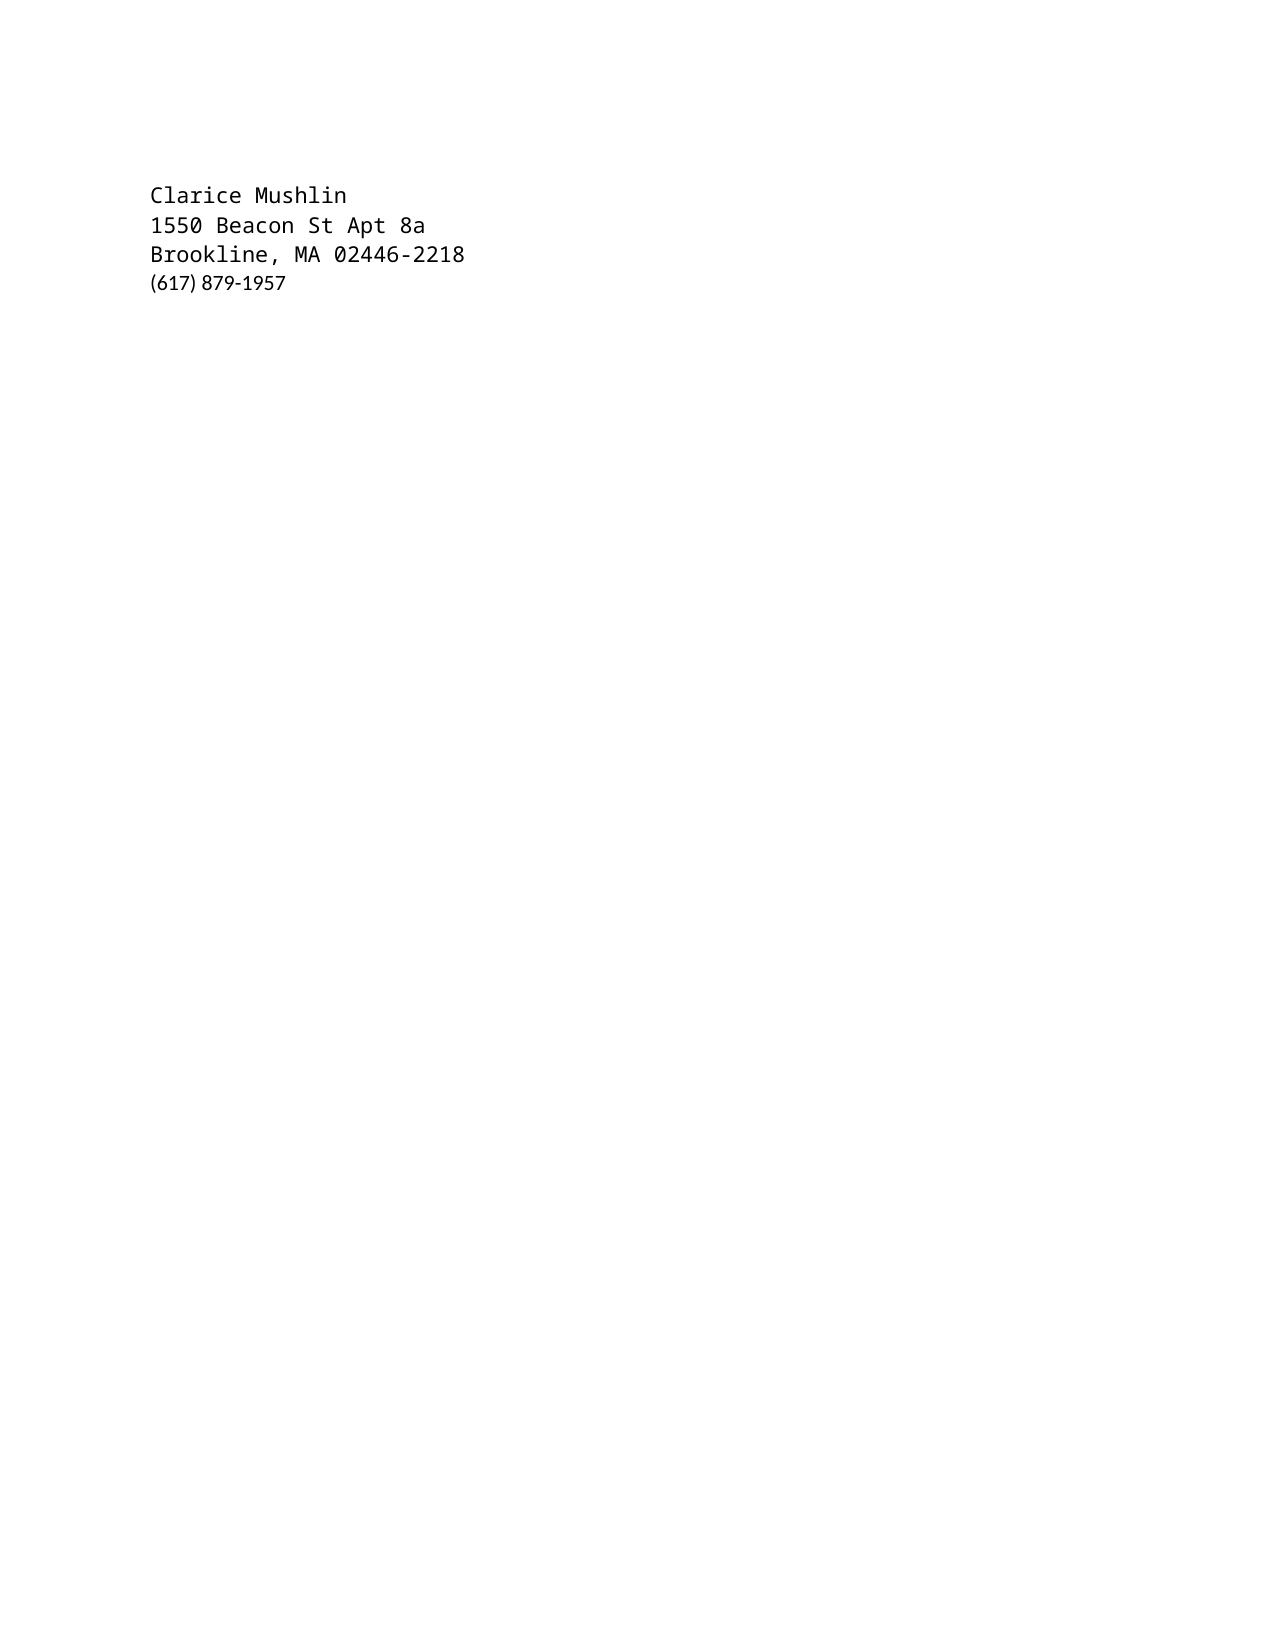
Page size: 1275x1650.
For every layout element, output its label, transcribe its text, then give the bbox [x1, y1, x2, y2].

text 1550 Beacon St Apt 8a [150, 209, 1125, 239]
text (617) 879-1957 [150, 269, 1125, 296]
text Clarice Mushlin [150, 180, 1125, 209]
text Brookline, MA 02446-2218 [150, 239, 1125, 269]
